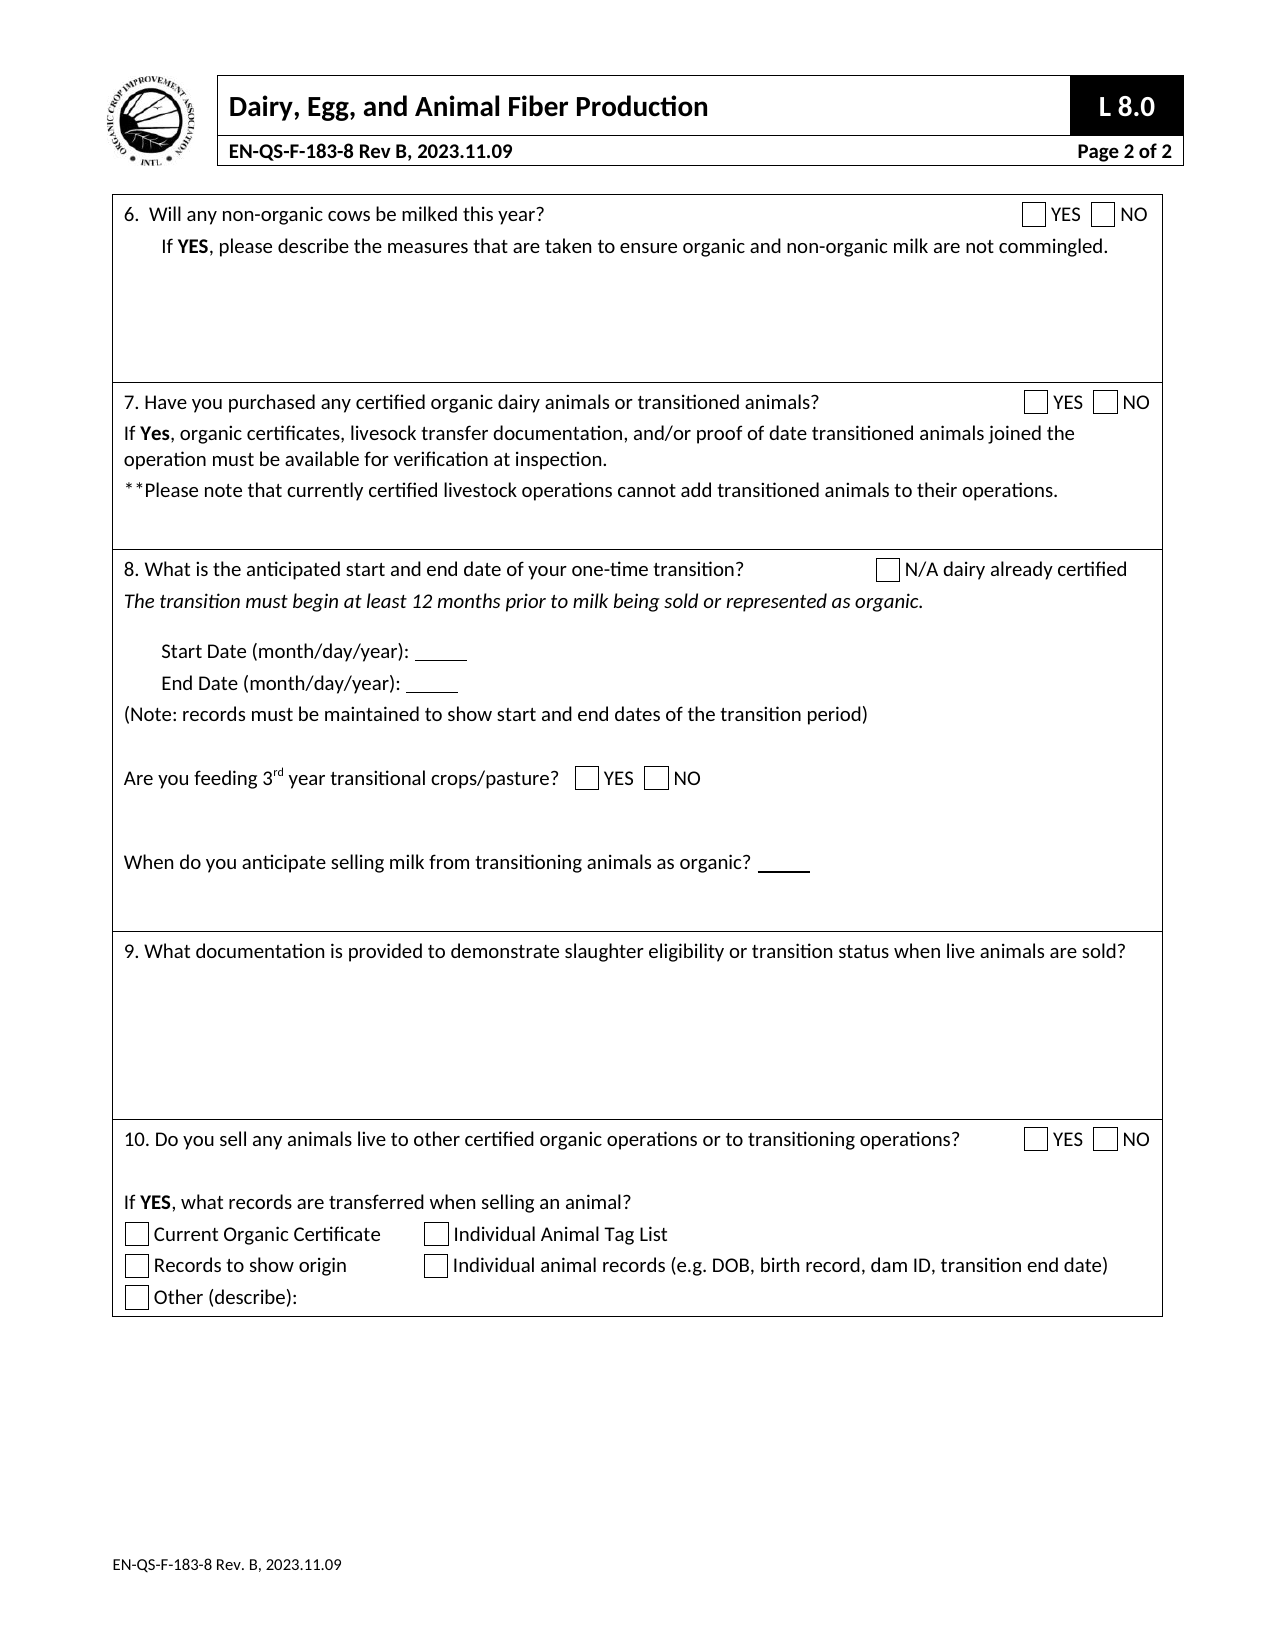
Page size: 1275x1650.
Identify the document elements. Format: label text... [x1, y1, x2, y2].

table_cell 6. Will any non-organic cows be milked this year? YES NO If YES, please describe the measures that are taken to ensure organic and non-organic milk are not commingled. [113, 195, 1162, 382]
picture [106, 76, 195, 166]
table_cell 10. Do you sell any animals live to other certified organic operations or to transitioning operations? YES NO If YES, what records are transferred when selling an animal? Current Organic Certificate Individual Animal Tag List Records to show origin Individual animal records (e.g. DOB, birth record, dam ID, transition end date) Other (describe): [113, 1120, 1162, 1316]
table_cell 9. What documentation is provided to demonstrate slaughter eligibility or transition status when live animals are sold? [113, 932, 1162, 1119]
table_cell 8. What is the anticipated start and end date of your one-time transition? N/A dairy already certified The transition must begin at least 12 months prior to milk being sold or represented as organic. Start Date (month/day/year): End Date (month/day/year): (Note: records must be maintained to show start and end dates of the transition period) Are you feeding 3rd year transitional crops/pasture? YES NO When do you anticipate selling milk from transitioning animals as organic? [113, 550, 1162, 931]
table_cell 7. Have you purchased any certified organic dairy animals or transitioned animals? YES NO If Yes, organic certificates, livesock transfer documentation, and/or proof of date transitioned animals joined the operation must be available for verification at inspection. **Please note that currently certified livestock operations cannot add transitioned animals to their operations. [113, 383, 1162, 549]
